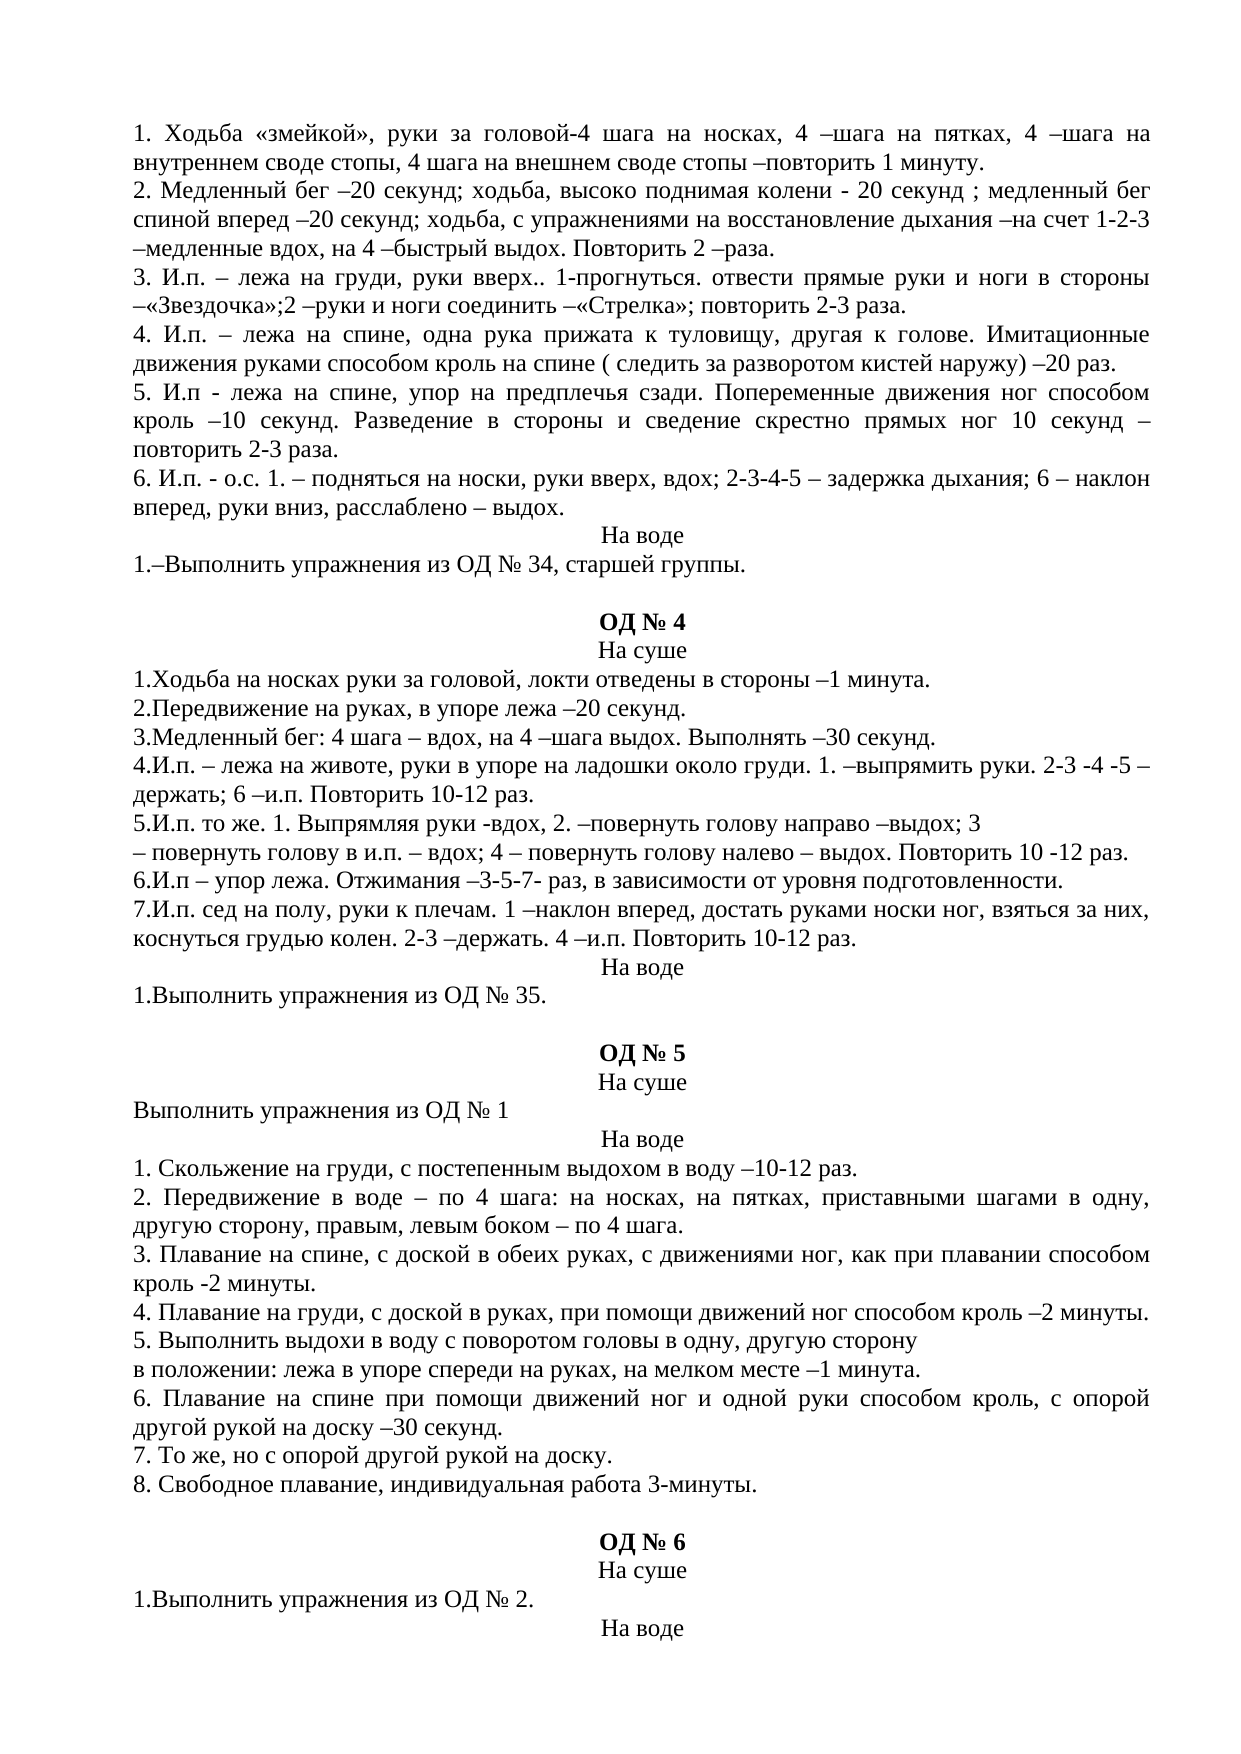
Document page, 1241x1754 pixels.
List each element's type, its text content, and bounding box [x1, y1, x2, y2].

text 3. И.п. – лежа на груди, руки вверх.. 1-прогнуться. отвести прямые руки и ноги в стороны –«Звездочка»;2 –руки и ноги соединить –«Стрелка»; повторить 2-3 раза. [133, 262, 1152, 319]
text ОД № 6 [133, 1527, 1152, 1556]
text 6.И.п – упор лежа. Отжимания –3-5-7- раз, в зависимости от уровня подготовленности. [133, 866, 1152, 894]
text 6. И.п. - о.с. 1. – подняться на носки, руки вверх, вдох; 2-3-4-5 – задержка дыхания; 6 – наклон вперед, руки вниз, расслаблено – выдох. [133, 463, 1152, 521]
text 7. То же, но с опорой другой рукой на доску. [133, 1441, 1152, 1469]
text На воде [133, 1613, 1152, 1642]
text Выполнить упражнения из ОД № 1 [133, 1096, 1152, 1124]
text 2.Передвижение на руках, в упоре лежа –20 секунд. [133, 693, 1152, 722]
text ОД № 5 [133, 1038, 1152, 1067]
text 4. И.п. – лежа на спине, одна рука прижата к туловищу, другая к голове. Имитационные движения руками способом кроль на спине ( следить за разворотом кистей наружу) –20 раз. [133, 319, 1152, 377]
text 5. Выполнить выдохи в воду с поворотом головы в одну, другую сторону [133, 1326, 1152, 1354]
text 1.Ходьба на носках руки за головой, локти отведены в стороны –1 минута. [133, 664, 1152, 693]
text 5. И.п - лежа на спине, упор на предплечья сзади. Попеременные движения ног способом кроль –10 секунд. Разведение в стороны и сведение скрестно прямых ног 10 секунд –повторить 2-3 раза. [133, 377, 1152, 463]
text 4. Плавание на груди, с доской в руках, при помощи движений ног способом кроль –2 минуты. [133, 1297, 1152, 1326]
text – повернуть голову в и.п. – вдох; 4 – повернуть голову налево – выдох. Повторить 10 -12 раз. [133, 837, 1152, 866]
text 5.И.п. то же. 1. Выпрямляя руки -вдох, 2. –повернуть голову направо –выдох; 3 [133, 808, 1152, 837]
text 2. Передвижение в воде – по 4 шага: на носках, на пятках, приставными шагами в одну, другую сторону, правым, левым боком – по 4 шага. [133, 1182, 1152, 1239]
text 3. Плавание на спине, с доской в обеих руках, с движениями ног, как при плавании способом кроль -2 минуты. [133, 1239, 1152, 1297]
text 1.Выполнить упражнения из ОД № 35. [133, 981, 1152, 1009]
text 1. Скольжение на груди, с постепенным выдохом в воду –10-12 раз. [133, 1153, 1152, 1182]
text На суше [133, 1556, 1152, 1584]
text 7.И.п. сед на полу, руки к плечам. 1 –наклон вперед, достать руками носки ног, взяться за них, коснуться грудью колен. 2-3 –держать. 4 –и.п. Повторить 10-12 раз. [133, 894, 1152, 952]
text 1. Ходьба «змейкой», руки за головой-4 шага на носках, 4 –шага на пятках, 4 –шага на внутреннем своде стопы, 4 шага на внешнем своде стопы –повторить 1 минуту. [133, 118, 1152, 176]
text 1.–Выполнить упражнения из ОД № 34, старшей группы. [133, 549, 1152, 578]
text 4.И.п. – лежа на животе, руки в упоре на ладошки около груди. 1. –выпрямить руки. 2-3 -4 -5 –держать; 6 –и.п. Повторить 10-12 раз. [133, 751, 1152, 808]
text На воде [133, 1124, 1152, 1153]
text На воде [133, 952, 1152, 981]
text 8. Свободное плавание, индивидуальная работа 3-минуты. [133, 1469, 1152, 1498]
text в положении: лежа в упоре спереди на руках, на мелком месте –1 минута. [133, 1354, 1152, 1383]
text 2. Медленный бег –20 секунд; ходьба, высоко поднимая колени - 20 секунд ; медленный бег спиной вперед –20 секунд; ходьба, с упражнениями на восстановление дыхания –на счет 1-2-3 –медленные вдох, на 4 –быстрый выдох. Повторить 2 –раза. [133, 176, 1152, 262]
text 1.Выполнить упражнения из ОД № 2. [133, 1584, 1152, 1613]
text На суше [133, 636, 1152, 664]
text 3.Медленный бег: 4 шага – вдох, на 4 –шага выдох. Выполнять –30 секунд. [133, 722, 1152, 751]
text На воде [133, 521, 1152, 549]
text ОД № 4 [133, 607, 1152, 636]
text 6. Плавание на спине при помощи движений ног и одной руки способом кроль, с опорой другой рукой на доску –30 секунд. [133, 1383, 1152, 1441]
text На суше [133, 1067, 1152, 1096]
